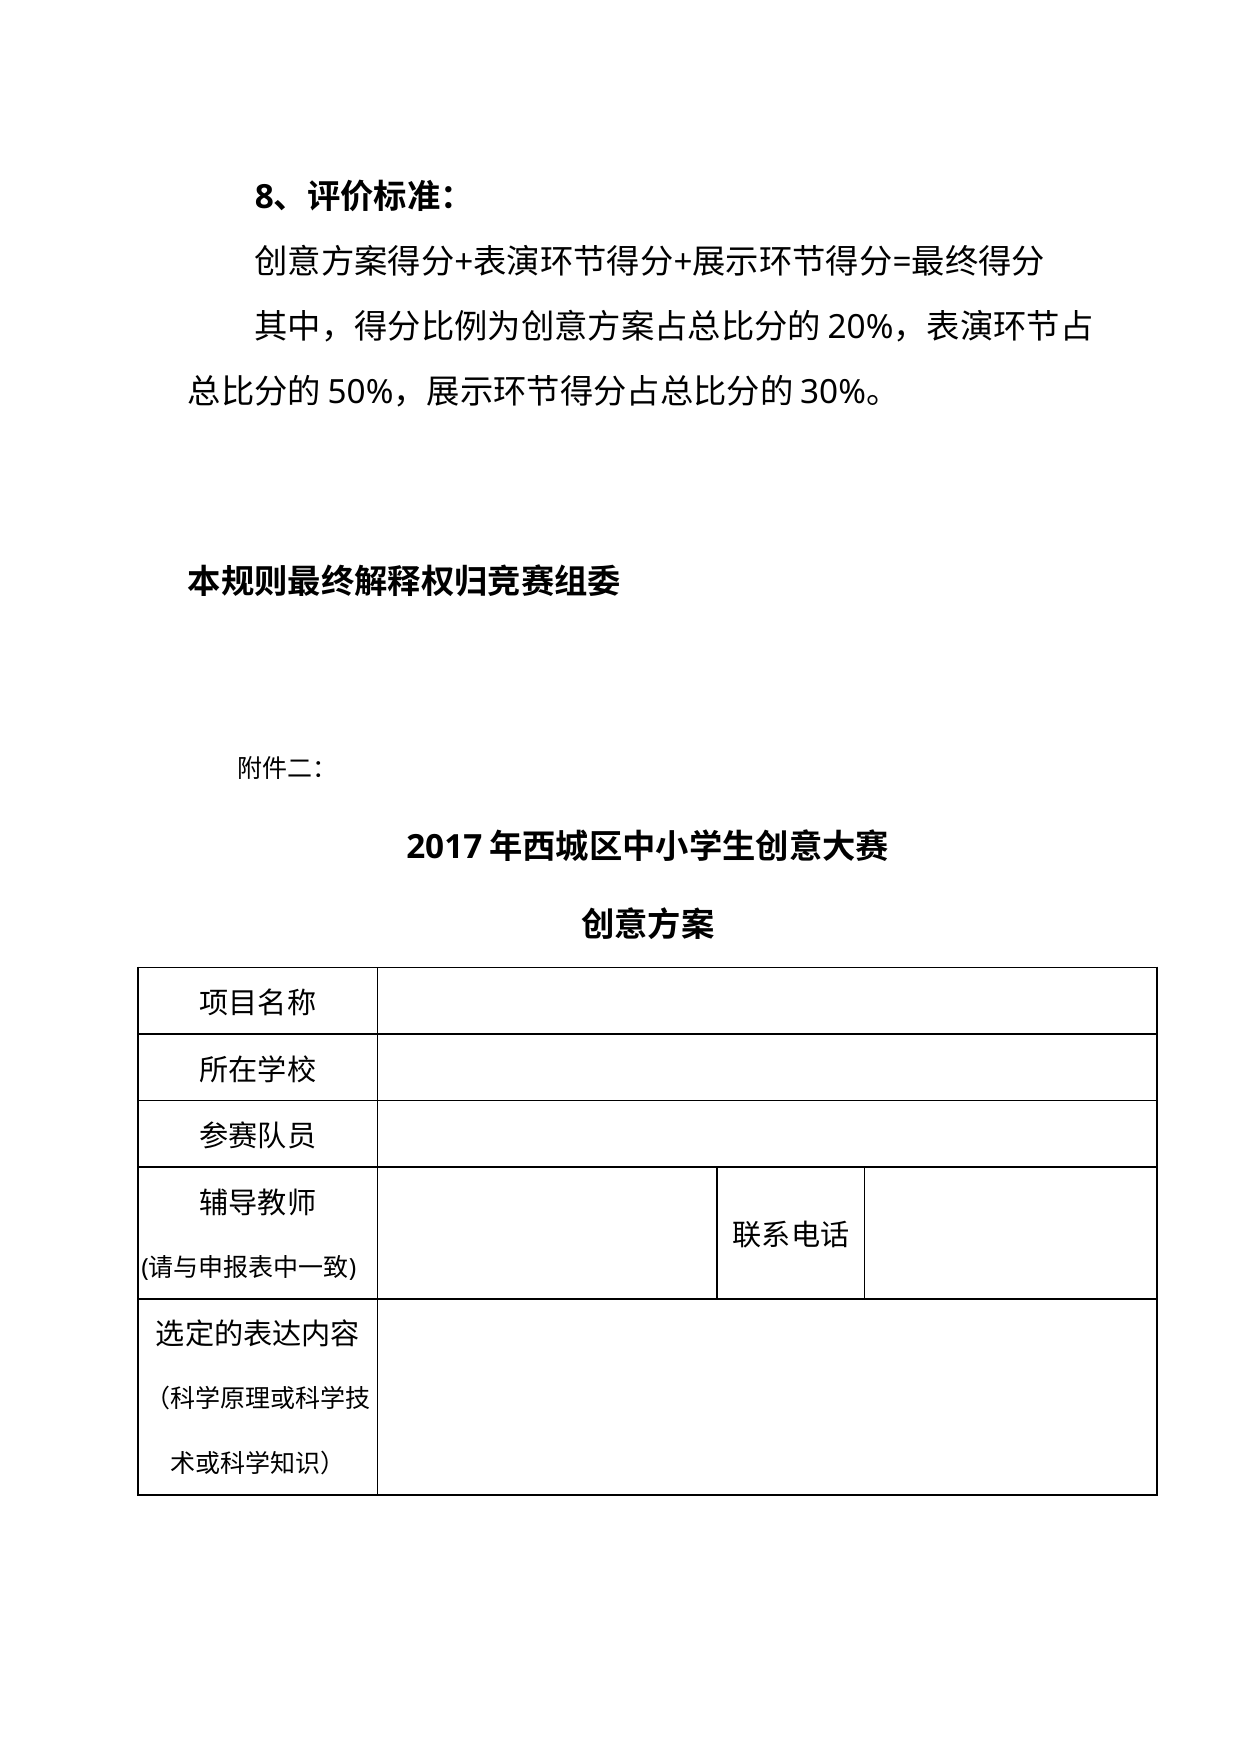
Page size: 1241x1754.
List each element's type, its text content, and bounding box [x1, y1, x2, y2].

text 2017年西城区中小学生创意大赛 [187, 812, 1107, 877]
table_cell [378, 1168, 716, 1298]
text 其中，得分比例为创意方案占总比分的20%，表演环节占总比分的50%，展示环节得分占总比分的30%。 [187, 292, 1107, 422]
text 创意方案 [187, 889, 1107, 954]
table_cell [378, 1300, 1156, 1494]
table_cell 辅导教师 (请与申报表中一致) [139, 1168, 377, 1298]
table_cell [378, 1101, 1156, 1166]
table_cell 所在学校 [139, 1035, 377, 1100]
table_cell 参赛队员 [139, 1101, 377, 1166]
table_header [378, 968, 1156, 1033]
table_cell [378, 1035, 1156, 1100]
text 创意方案得分+表演环节得分+展示环节得分=最终得分 [187, 227, 1107, 292]
table_cell 选定的表达内容（科学原理或科学技术或科学知识） [139, 1300, 377, 1494]
table_header 项目名称 [139, 968, 377, 1033]
text 8、评价标准： [187, 162, 1107, 227]
table_cell [865, 1168, 1156, 1298]
text 附件二： [187, 734, 1107, 799]
text 本规则最终解释权归竞赛组委 [187, 552, 1107, 604]
table_cell 联系电话 [718, 1168, 864, 1298]
